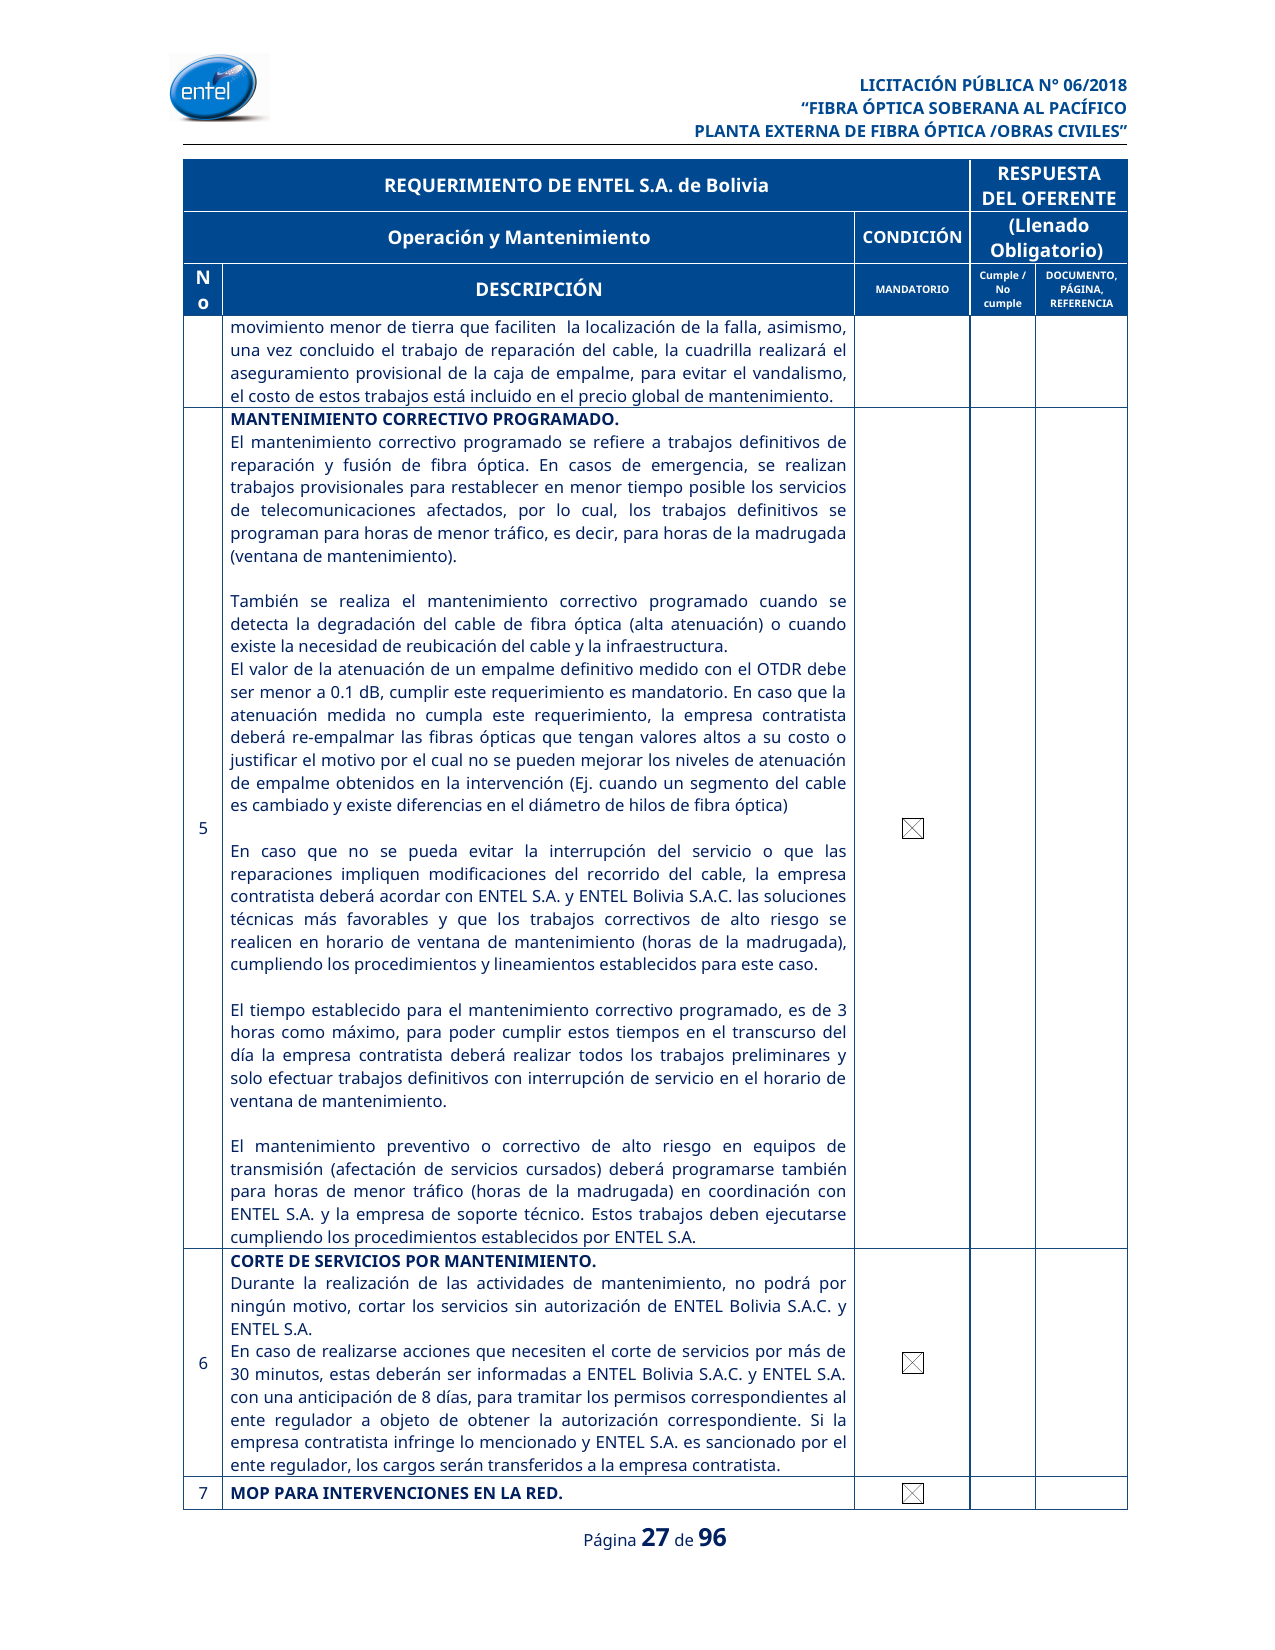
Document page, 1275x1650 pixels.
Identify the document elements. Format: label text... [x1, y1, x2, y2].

picture [169, 53, 270, 122]
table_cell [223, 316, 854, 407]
table_cell [971, 316, 1035, 407]
table_cell DESCRIPCIÓN [223, 264, 854, 315]
table_cell 5 [184, 408, 222, 1248]
table_cell 4 [184, 316, 222, 407]
table_cell [855, 316, 969, 407]
table_cell Operación y Mantenimiento [184, 212, 854, 263]
table_cell [855, 408, 969, 1248]
table_cell 7 [184, 1477, 222, 1509]
table_cell [971, 1477, 1035, 1509]
table_cell No [184, 264, 222, 315]
table_cell [1036, 316, 1127, 407]
table_cell MANTENIMIENTO CORRECTIVO PROGRAMADO. El mantenimiento correctivo programado se refiere a trabajos definitivos de reparación y fusión de fibra óptica. En casos de emergencia, se realizan trabajos provisionales para restablecer en menor tiempo posible los servicios de telecomunicaciones afectados, por lo cual, los trabajos definitivos se programan para horas de menor tráfico, es decir, para horas de la madrugada (ventana de mantenimiento). También se realiza el mantenimiento correctivo programado cuando se detecta la degradación del cable de fibra óptica (alta atenuación) o cuando existe la necesidad de reubicación del cable y la infraestructura. El valor de la atenuación de un empalme definitivo medido con el OTDR debe ser menor a 0.1 dB, cumplir este requerimiento es mandatorio. En caso que la atenuación medida no cumpla este requerimiento, la empresa contratista deberá re-empalmar las fibras ópticas que tengan valores altos a su costo o justificar el motivo por el cual no se pueden mejorar los niveles de atenuación de empalme obtenidos en la intervención (Ej. cuando un segmento del cable es cambiado y existe diferencias en el diámetro de hilos de fibra óptica) En caso que no se pueda evitar la interrupción del servicio o que las reparaciones impliquen modificaciones del recorrido del cable, la empresa contratista deberá acordar con ENTEL S.A. y ENTEL Bolivia S.A.C. las soluciones técnicas más favorables y que los trabajos correctivos de alto riesgo se realicen en horario de ventana de mantenimiento (horas de la madrugada), cumpliendo los procedimientos y lineamientos establecidos para este caso. El tiempo establecido para el mantenimiento correctivo programado, es de 3 horas como máximo, para poder cumplir estos tiempos en el transcurso del día la empresa contratista deberá realizar todos los trabajos preliminares y solo efectuar trabajos definitivos con interrupción de servicio en el horario de ventana de mantenimiento. El mantenimiento preventivo o correctivo de alto riesgo en equipos de transmisión (afectación de servicios cursados) deberá programarse también para horas de menor tráfico (horas de la madrugada) en coordinación con ENTEL S.A. y la empresa de soporte técnico. Estos trabajos deben ejecutarse cumpliendo los procedimientos establecidos por ENTEL S.A. [223, 408, 854, 1248]
table_cell (Llenado Obligatorio) [971, 212, 1127, 263]
table_cell 6 [184, 1249, 222, 1476]
table_header REQUERIMIENTO DE ENTEL S.A. de Bolivia [184, 160, 969, 211]
table_cell MANDATORIO [855, 264, 969, 315]
table_cell [971, 408, 1035, 1248]
table_cell [971, 1249, 1035, 1476]
table_cell [1036, 1249, 1127, 1476]
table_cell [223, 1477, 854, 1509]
table_header RESPUESTA DEL OFERENTE [971, 160, 1127, 211]
table_cell CORTE DE SERVICIOS POR MANTENIMIENTO. Durante la realización de las actividades de mantenimiento, no podrá por ningún motivo, cortar los servicios sin autorización de ENTEL Bolivia S.A.C. y ENTEL S.A. En caso de realizarse acciones que necesiten el corte de servicios por más de 30 minutos, estas deberán ser informadas a ENTEL Bolivia S.A.C. y ENTEL S.A. con una anticipación de 8 días, para tramitar los permisos correspondientes al ente regulador a objeto de obtener la autorización correspondiente. Si la empresa contratista infringe lo mencionado y ENTEL S.A. es sancionado por el ente regulador, los cargos serán transferidos a la empresa contratista. [223, 1249, 854, 1476]
table_cell [1036, 408, 1127, 1248]
table_cell Cumple / No cumple [971, 264, 1035, 315]
table_cell [1036, 1477, 1127, 1509]
table_cell [855, 1249, 969, 1476]
table_cell DOCUMENTO, PÁGINA, REFERENCIA [1036, 264, 1127, 315]
table_cell [855, 1477, 969, 1509]
table_cell CONDICIÓN [855, 212, 969, 263]
